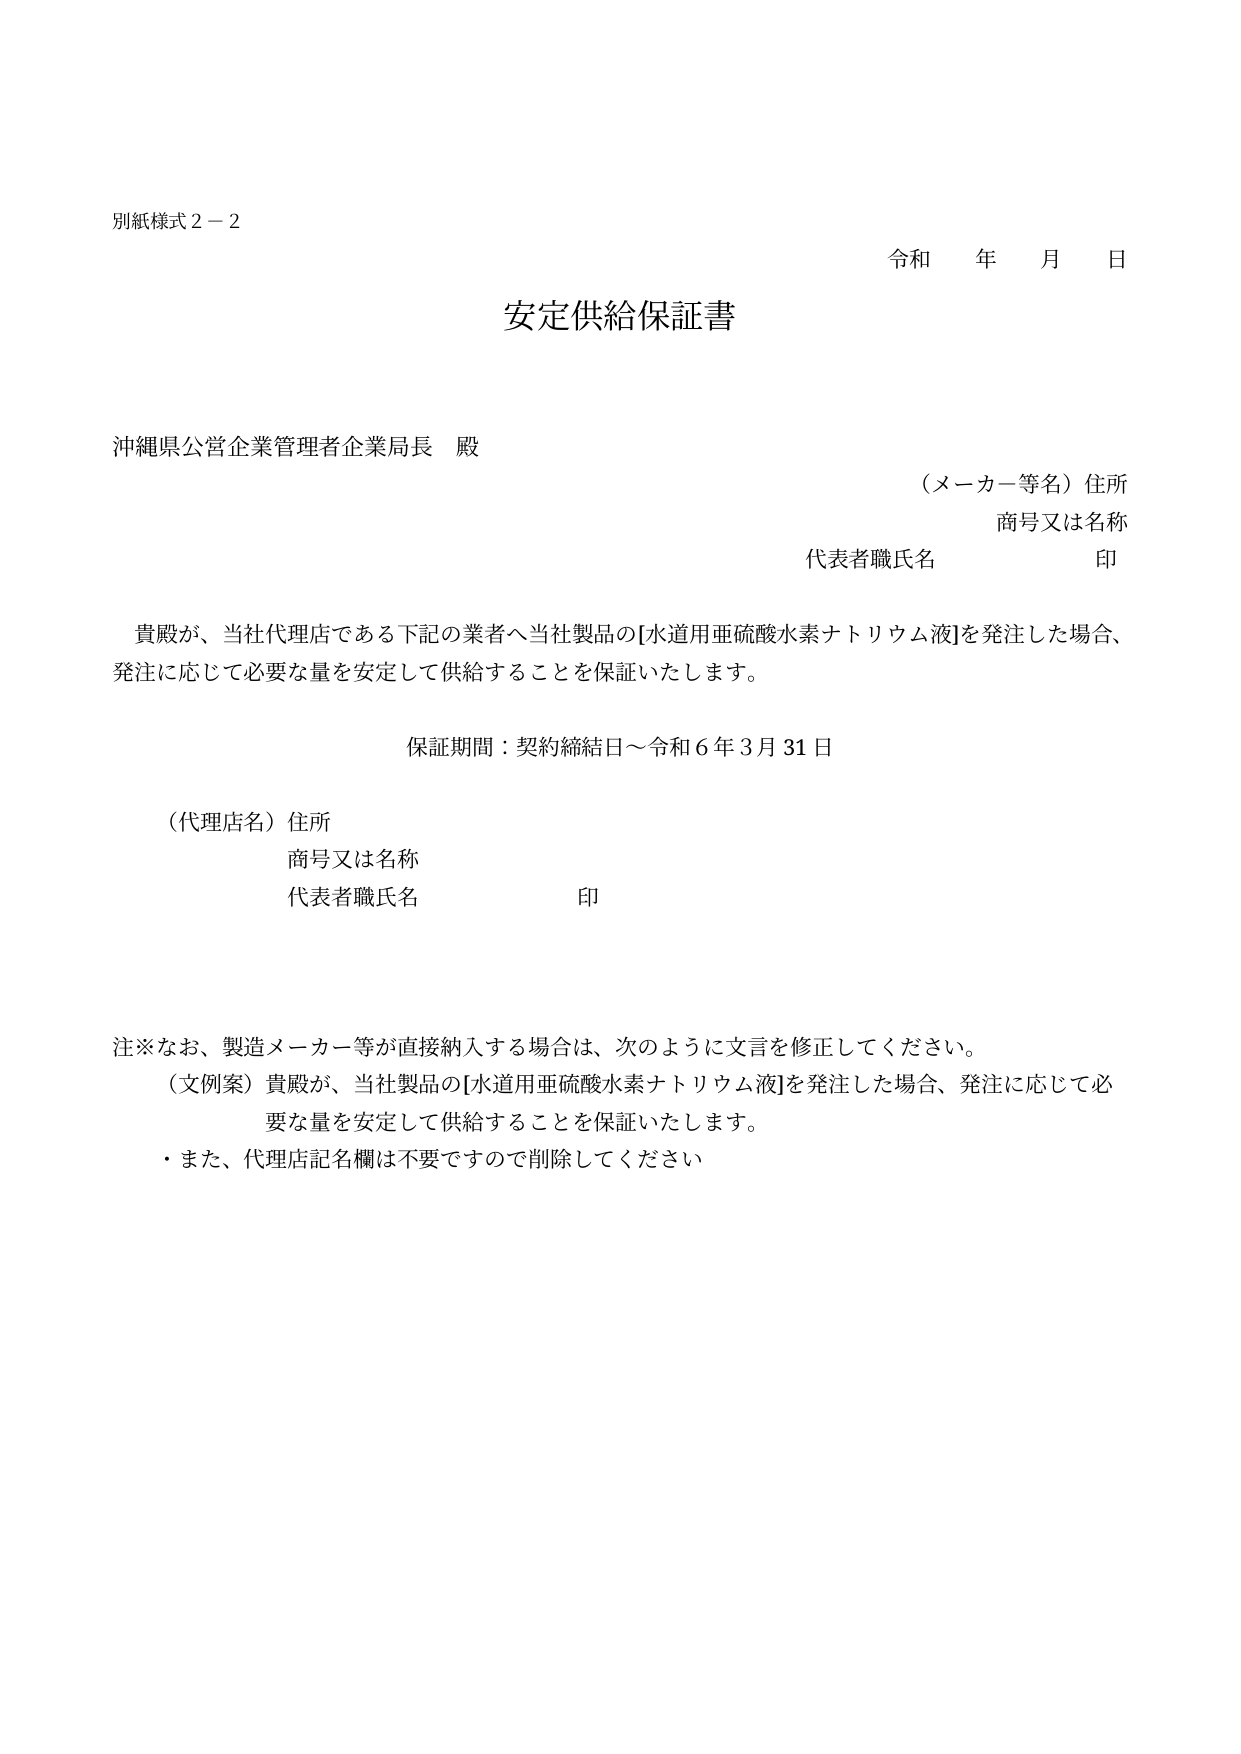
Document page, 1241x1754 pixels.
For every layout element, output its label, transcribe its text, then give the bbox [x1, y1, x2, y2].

text 代表者職氏名 印 [112, 877, 1128, 914]
text 安定供給保証書 [112, 277, 1128, 352]
text （メーカ－等名）住所 [112, 464, 1128, 502]
text （文例案）貴殿が、当社製品の[水道用亜硫酸水素ナトリウム液]を発注した場合、発注に応じて必要な量を安定して供給することを保証いたします。 [112, 1064, 1128, 1139]
text 令和 年 月 日 [112, 239, 1128, 277]
text 保証期間：契約締結日～令和６年３月31日 [112, 727, 1128, 764]
text 注※なお、製造メーカー等が直接納入する場合は、次のように文言を修正してください。 [112, 1027, 1128, 1064]
text 商号又は名称 [112, 839, 1128, 877]
text 商号又は名称 [112, 502, 1128, 539]
text 別紙様式２－２ [112, 202, 1128, 239]
text 沖縄県公営企業管理者企業局長 殿 [112, 427, 1128, 464]
text （代理店名）住所 [112, 802, 1128, 839]
text ・また、代理店記名欄は不要ですので削除してください [112, 1139, 1128, 1177]
text 貴殿が、当社代理店である下記の業者へ当社製品の[水道用亜硫酸水素ナトリウム液]を発注した場合、発注に応じて必要な量を安定して供給することを保証いたします。 [112, 614, 1128, 689]
text 代表者職氏名 印 [112, 539, 1117, 577]
